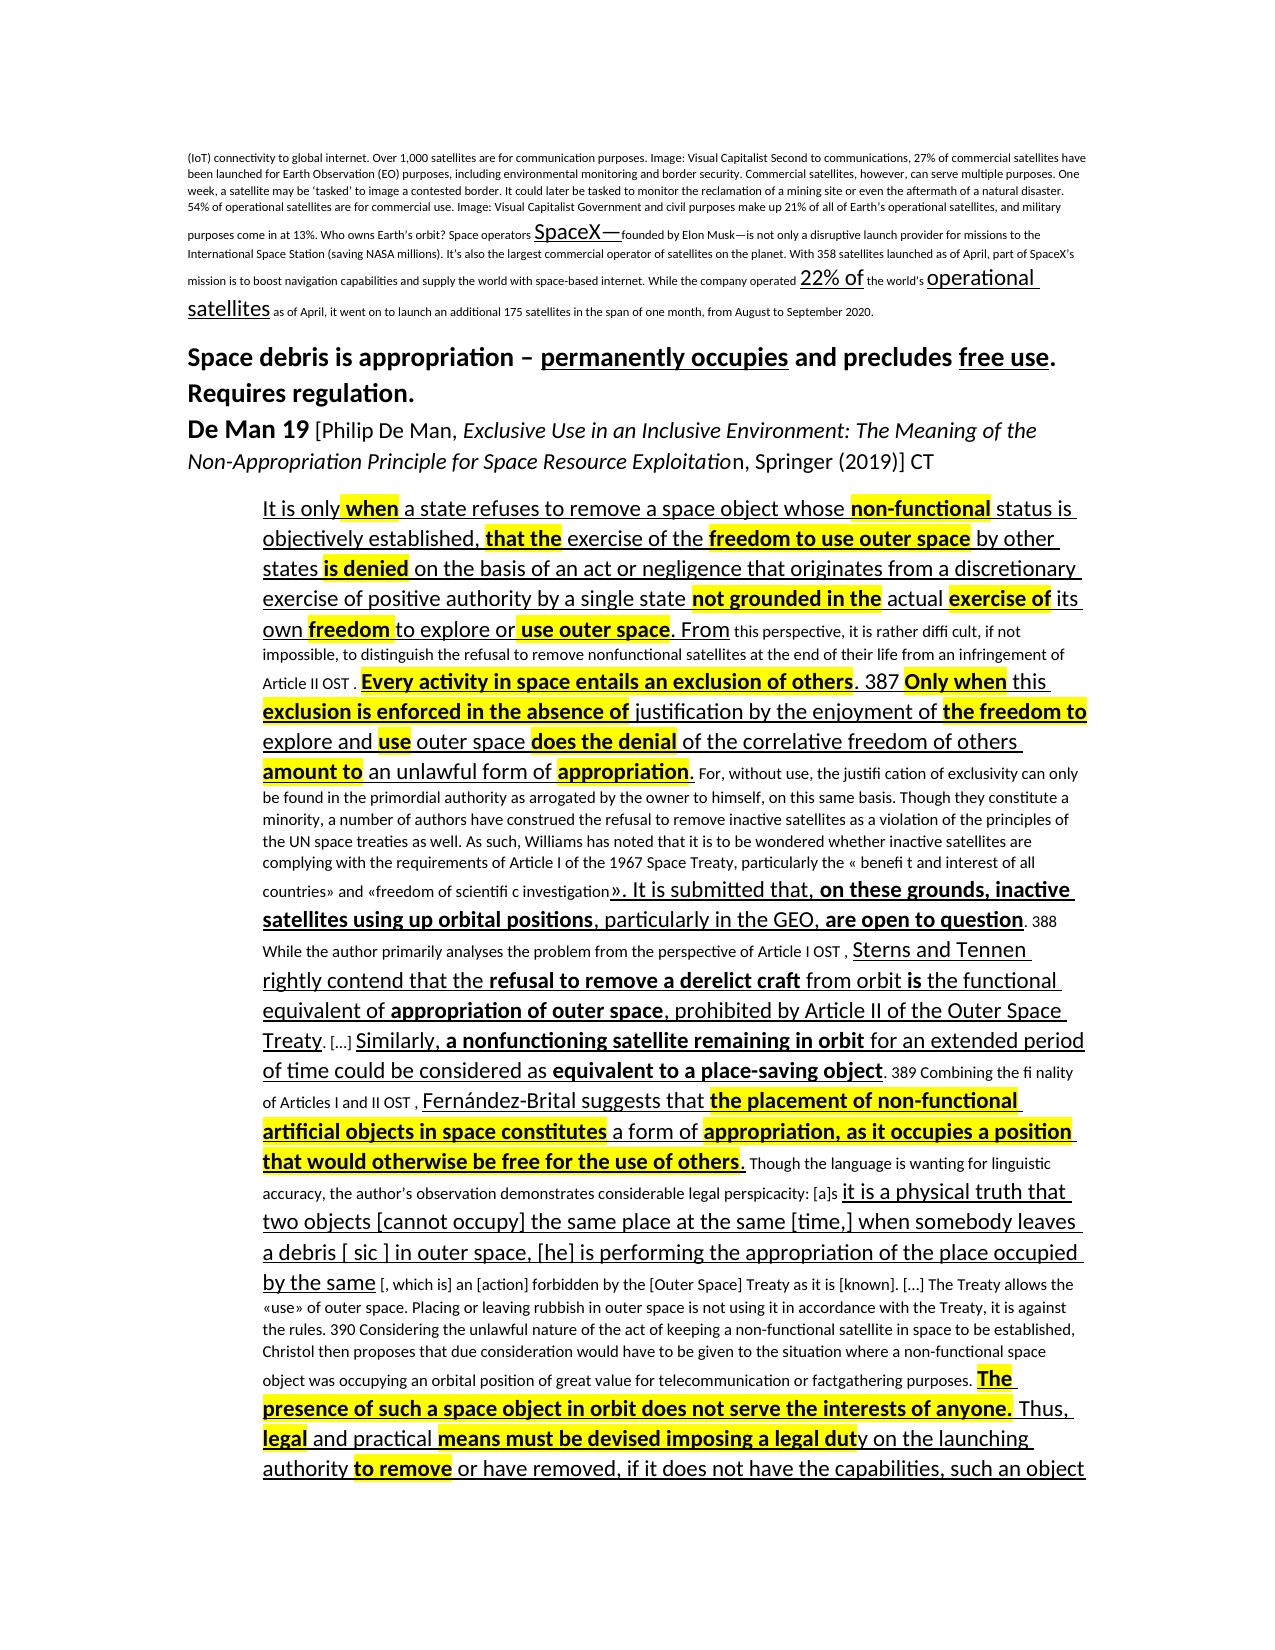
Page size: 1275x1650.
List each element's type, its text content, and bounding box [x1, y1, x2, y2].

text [262, 722, 1087, 1482]
text De Man 19 [Philip De Man, Exclusive Use in an Inclusive Environment: The Meaning of the Non-Appropriation Principle for Space Resource Exploitation, Springer (2019)] CT [187, 412, 1087, 475]
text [187, 150, 1087, 322]
subtitle Space debris is appropriation – permanently occupies and precludes free use. Requires regulation. [187, 341, 1087, 409]
